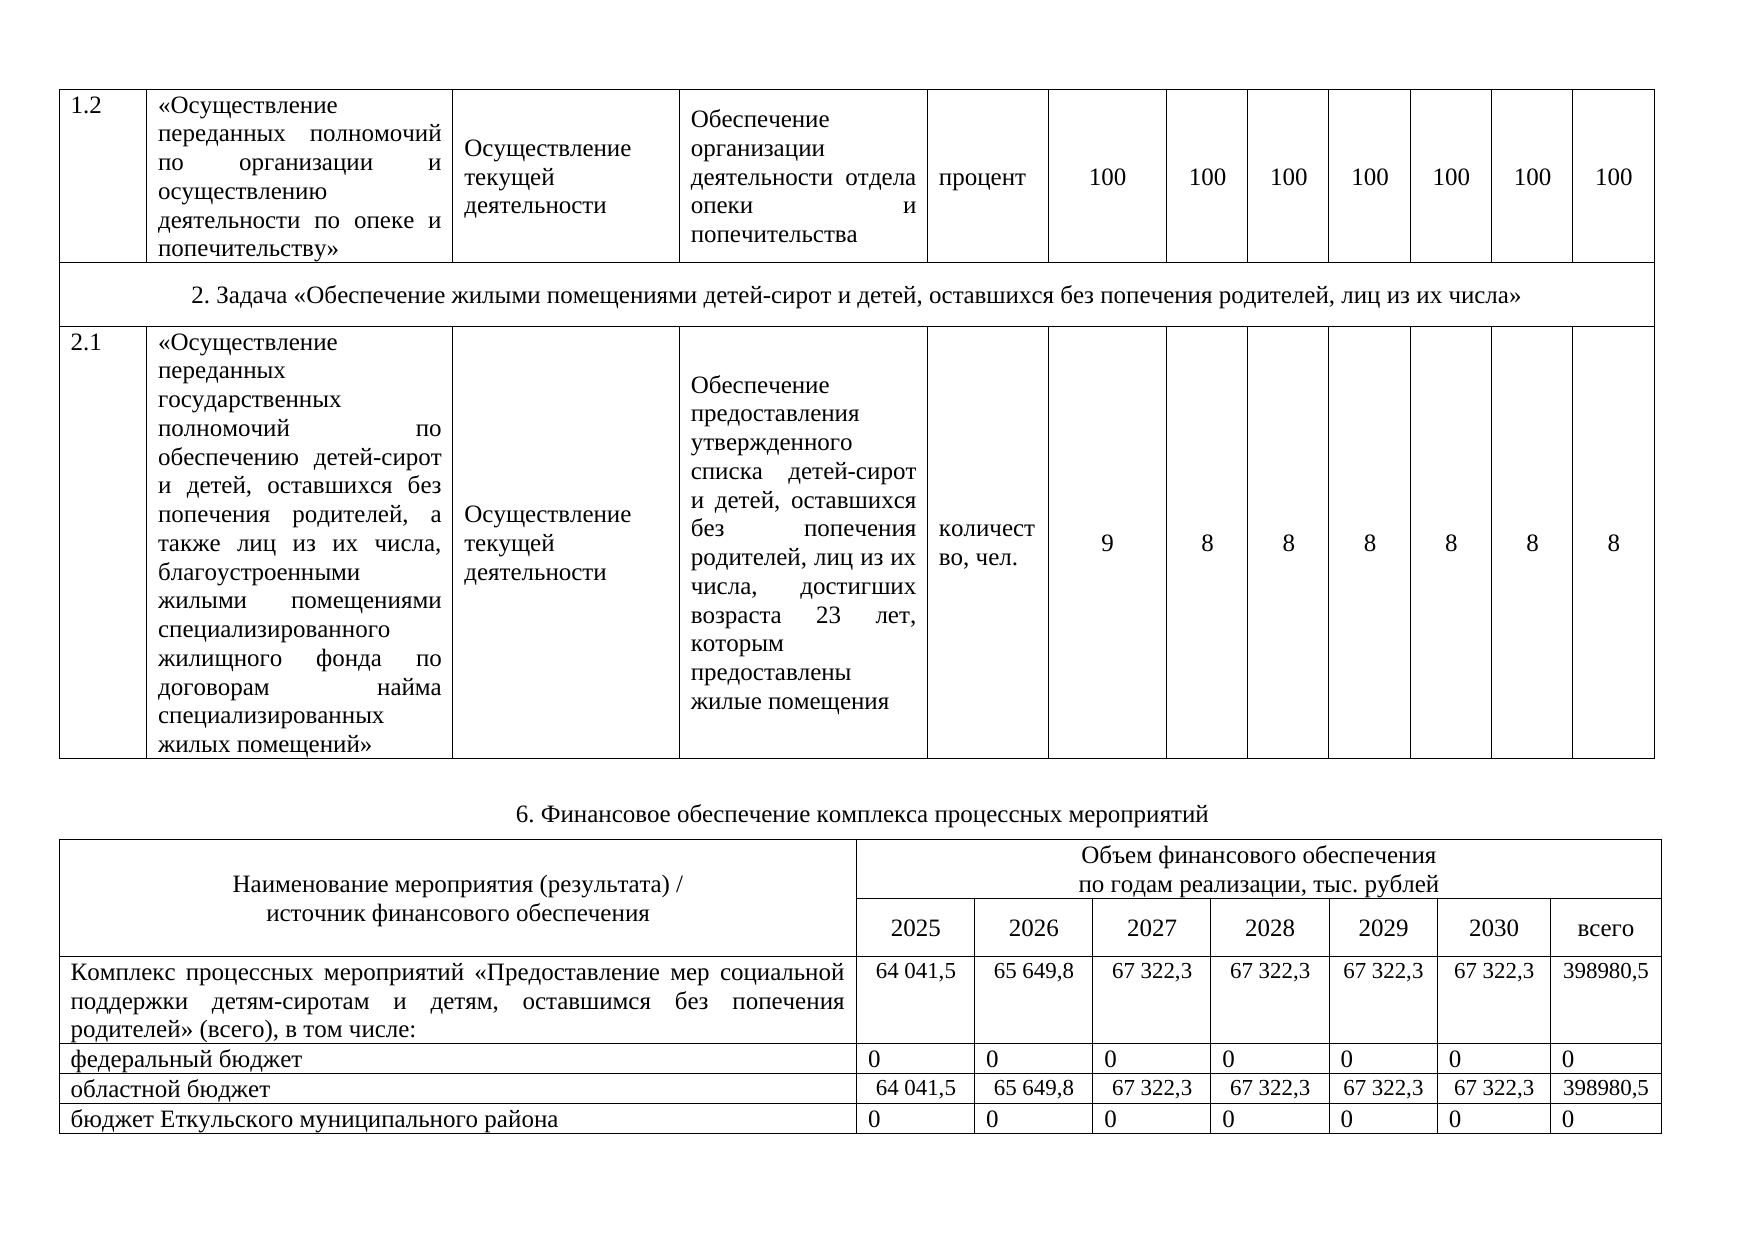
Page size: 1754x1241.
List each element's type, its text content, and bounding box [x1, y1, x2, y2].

table_cell 67 322,3 [1093, 957, 1210, 1043]
table_cell 65 649,8 [975, 1074, 1092, 1103]
table_cell 8 [1573, 327, 1654, 758]
table_cell 100 [1411, 90, 1491, 262]
table_cell 100 [1573, 90, 1654, 262]
table_cell 2029 [1330, 899, 1437, 956]
table_cell 100 [1167, 90, 1247, 262]
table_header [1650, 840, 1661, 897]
table_cell 8 [1492, 327, 1572, 758]
table_cell 65 649,8 [975, 957, 1092, 1043]
table_cell всего [1551, 899, 1661, 956]
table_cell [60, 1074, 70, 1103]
text 6. Финансовое обеспечение комплекса процессных мероприятий [59, 799, 1665, 828]
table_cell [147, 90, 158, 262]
table_cell 8 [1248, 327, 1328, 758]
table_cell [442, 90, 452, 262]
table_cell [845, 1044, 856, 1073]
table_cell 2025 [857, 899, 974, 956]
table_cell 8 [1167, 327, 1247, 758]
table_cell 64 041,5 [857, 957, 974, 1043]
table_cell 67 322,3 [1438, 957, 1550, 1043]
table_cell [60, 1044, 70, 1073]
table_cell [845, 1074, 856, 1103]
table_cell Осуществление текущей деятельности [453, 327, 679, 758]
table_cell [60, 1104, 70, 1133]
table_cell 398980,5 [1551, 1074, 1661, 1103]
table_cell процент [928, 90, 1048, 262]
table_cell 2028 [1211, 899, 1329, 956]
table_cell 2.1 [60, 327, 146, 758]
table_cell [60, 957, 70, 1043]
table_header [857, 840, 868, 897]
table_cell 67 322,3 [1211, 957, 1329, 1043]
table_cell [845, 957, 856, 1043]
table_cell количество, чел. [928, 327, 1048, 758]
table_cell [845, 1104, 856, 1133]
table_cell 9 [1049, 327, 1166, 758]
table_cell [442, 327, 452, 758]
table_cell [453, 90, 679, 262]
table_cell Обеспечение организации деятельности отдела опеки и попечительства [680, 90, 927, 262]
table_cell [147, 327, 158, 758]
table_cell 100 [1492, 90, 1572, 262]
table_cell 398980,5 [1551, 957, 1661, 1043]
table_cell 64 041,5 [857, 1074, 974, 1103]
table_cell 67 322,3 [1093, 1074, 1210, 1103]
table_cell 2027 [1093, 899, 1210, 956]
table_cell 2026 [975, 899, 1092, 956]
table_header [60, 840, 856, 956]
table_cell 8 [1329, 327, 1410, 758]
table_cell 67 322,3 [1211, 1074, 1329, 1103]
table_cell 67 322,3 [1438, 1074, 1550, 1103]
table_cell 2. Задача «Обеспечение жилыми помещениями детей-сирот и детей, оставшихся без попечения родителей, лиц из их числа» [60, 263, 1654, 326]
table_cell 100 [1248, 90, 1328, 262]
table_cell 67 322,3 [1330, 957, 1437, 1043]
table_cell 2030 [1438, 899, 1550, 956]
table_cell 100 [1329, 90, 1410, 262]
table_cell 8 [1411, 327, 1491, 758]
table_cell 100 [1049, 90, 1166, 262]
table_cell 1.2 [60, 90, 146, 262]
table_cell 67 322,3 [1330, 1074, 1437, 1103]
table_cell Обеспечение предоставления утвержденного списка детей-сирот и детей, оставшихся без попечения родителей, лиц из их числа, достигших возраста 23 лет, которым предоставлены жилые помещения [680, 327, 927, 758]
